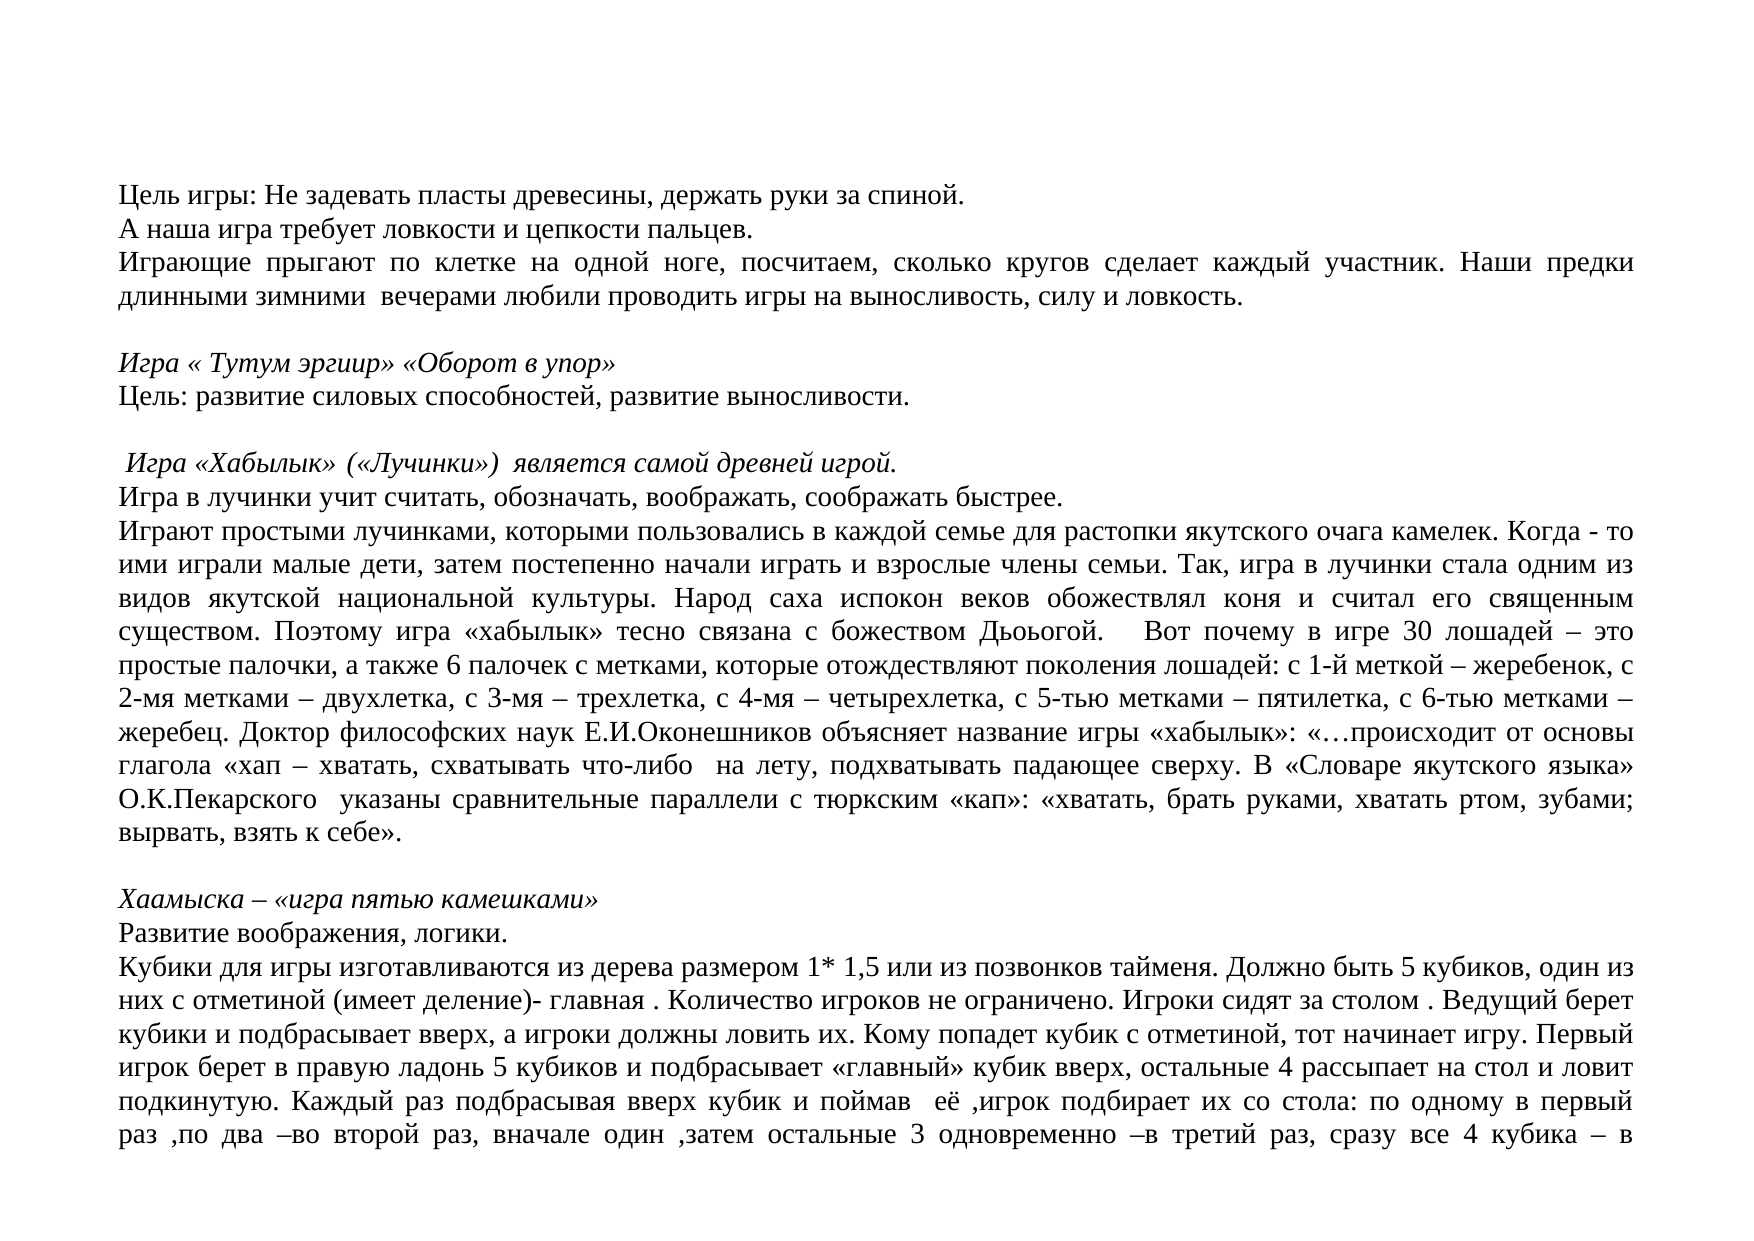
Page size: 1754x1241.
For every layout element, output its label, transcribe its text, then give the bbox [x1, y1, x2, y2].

text Игра в лучинки учит считать, обозначать, воображать, соображать быстрее. [118, 479, 1636, 513]
text Играющие прыгают по клетке на одной ноге, посчитаем, сколько кругов сделает каждый участник. Наши предки длинными зимними вечерами любили проводить игры на выносливость, силу и ловкость. [118, 244, 1636, 311]
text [118, 949, 1636, 1150]
text Развитие воображения, логики. [118, 915, 1636, 949]
text Хаамыска – «игра пятью камешками» [118, 882, 1636, 915]
text А наша игра требует ловкости и цепкости пальцев. [118, 211, 1636, 244]
text Игра «Хабылык» («Лучинки») является самой древней игрой. [118, 446, 1636, 479]
text Игра « Тутум эргиир» «Оборот в упор» [118, 345, 1636, 378]
text Играют простыми лучинками, которыми пользовались в каждой семье для растопки якутского очага камелек. Когда - то ими играли малые дети, затем постепенно начали играть и взрослые члены семьи. Так, игра в лучинки стала одним из видов якутской национальной культуры. Народ саха испокон веков обожествлял коня и считал его священным существом. Поэтому игра «хабылык» тесно связана с божеством Дьоьогой. Вот почему в игре 30 лошадей – это простые палочки, а также 6 палочек с метками, которые отождествляют поколения лошадей: с 1-й меткой – жеребенок, с 2-мя метками – двухлетка, с 3-мя – трехлетка, с 4-мя – четырехлетка, с 5-тью метками – пятилетка, с 6-тью метками – жеребец. Доктор философских наук Е.И.Оконешников объясняет название игры «хабылык»: «…происходит от основы глагола «хап – хватать, схватывать что-либо на лету, подхватывать падающее сверху. В «Словаре якутского языка» О.К.Пекарского указаны сравнительные параллели с тюркским «кап»: «хватать, брать руками, хватать ртом, зубами; вырвать, взять к себе». [118, 513, 1636, 848]
text Цель: развитие силовых способностей, развитие выносливости. [118, 378, 1636, 412]
text Цель игры: Не задевать пласты древесины, держать руки за спиной. [118, 177, 1636, 211]
